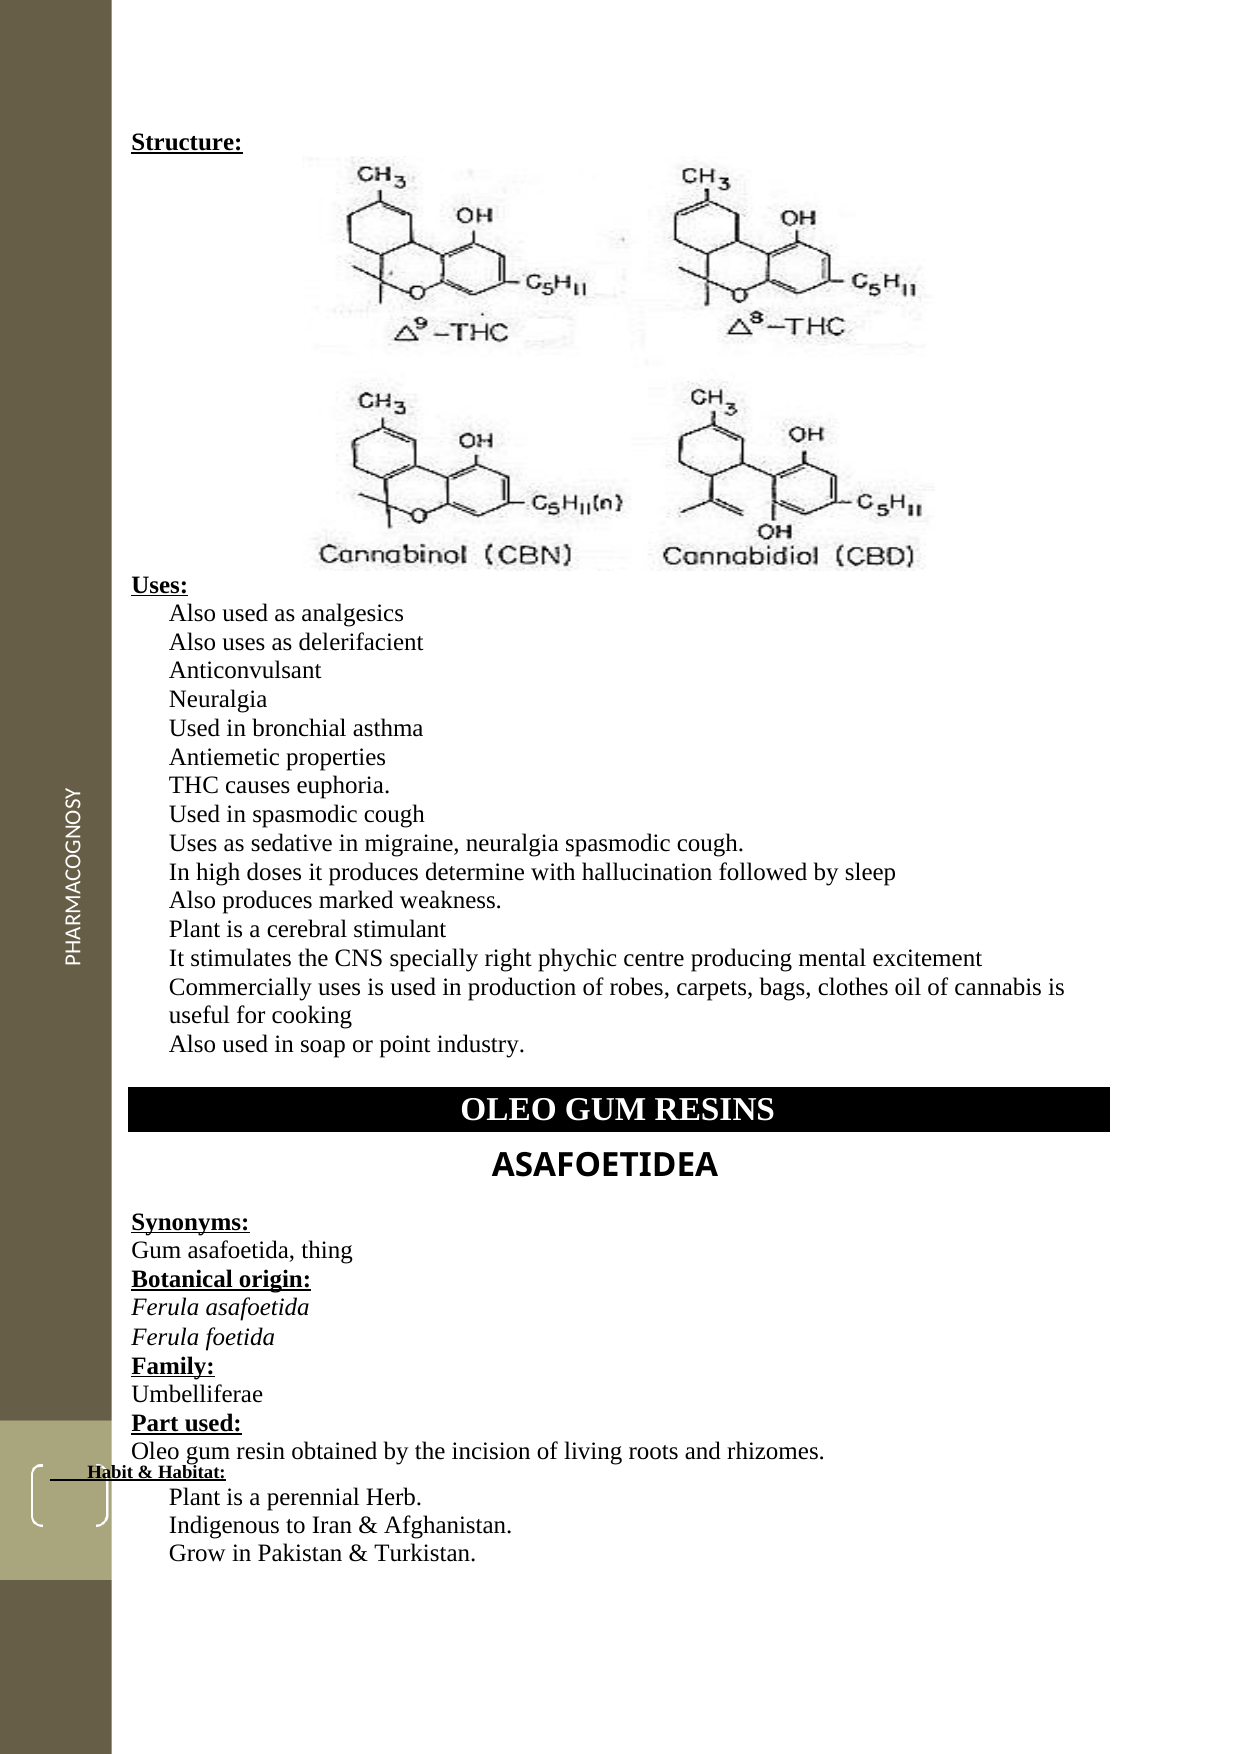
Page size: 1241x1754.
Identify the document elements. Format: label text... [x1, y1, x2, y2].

list Uses as sedative in migraine, neuralgia spasmodic cough. [131, 828, 1106, 857]
list THC causes euphoria. [131, 770, 1106, 799]
list Indigenous to Iran & Afghanistan. [131, 1510, 1106, 1539]
text Part used: [131, 1408, 1106, 1437]
text Gum asafoetida, thing [131, 1236, 1106, 1264]
list Also produces marked weakness. [131, 885, 1106, 914]
text Oleo gum resin obtained by the incision of living roots and rhizomes. [49, 1437, 825, 1465]
text Botanical origin: [131, 1264, 1106, 1293]
list Grow in Pakistan & Turkistan. [131, 1539, 1106, 1567]
list Habit & Habitat: [49, 1465, 1106, 1482]
table_header PHARMACOGNOSY [58, 787, 86, 966]
text Family: [131, 1351, 1106, 1379]
list Used in bronchial asthma [131, 713, 1106, 742]
picture [302, 156, 935, 570]
list Also used as analgesics [131, 598, 1106, 627]
list In high doses it produces determine with hallucination followed by sleep [131, 857, 1106, 885]
list Also uses as delerifacient [131, 627, 1106, 655]
list Plant is a perennial Herb. [131, 1485, 1106, 1510]
text Umbelliferae [131, 1379, 1106, 1408]
text Uses: [131, 570, 1106, 598]
text Synonyms: [131, 1207, 1106, 1236]
text ASAFOETIDEA [492, 1141, 1106, 1186]
list Commercially uses is used in production of robes, carpets, bags, clothes oil of cannabis is useful for cooking [131, 973, 1106, 1029]
text Ferula foetida [131, 1322, 1106, 1350]
list Plant is a cerebral stimulant [131, 914, 1106, 943]
picture [0, 0, 112, 1754]
text OLEO GUM RESINS [49, 1089, 1186, 1127]
list Anticonvulsant [131, 655, 1106, 684]
list Also used in soap or point industry. [131, 1029, 1106, 1057]
list Antiemetic properties [131, 742, 1106, 770]
list It stimulates the CNS specially right phychic centre producing mental excitement [131, 943, 1106, 972]
list Used in spasmodic cough [131, 799, 1106, 828]
list Neuralgia [131, 684, 1106, 713]
text Ferula asafoetida [131, 1293, 1106, 1321]
text Structure: [131, 127, 1106, 156]
